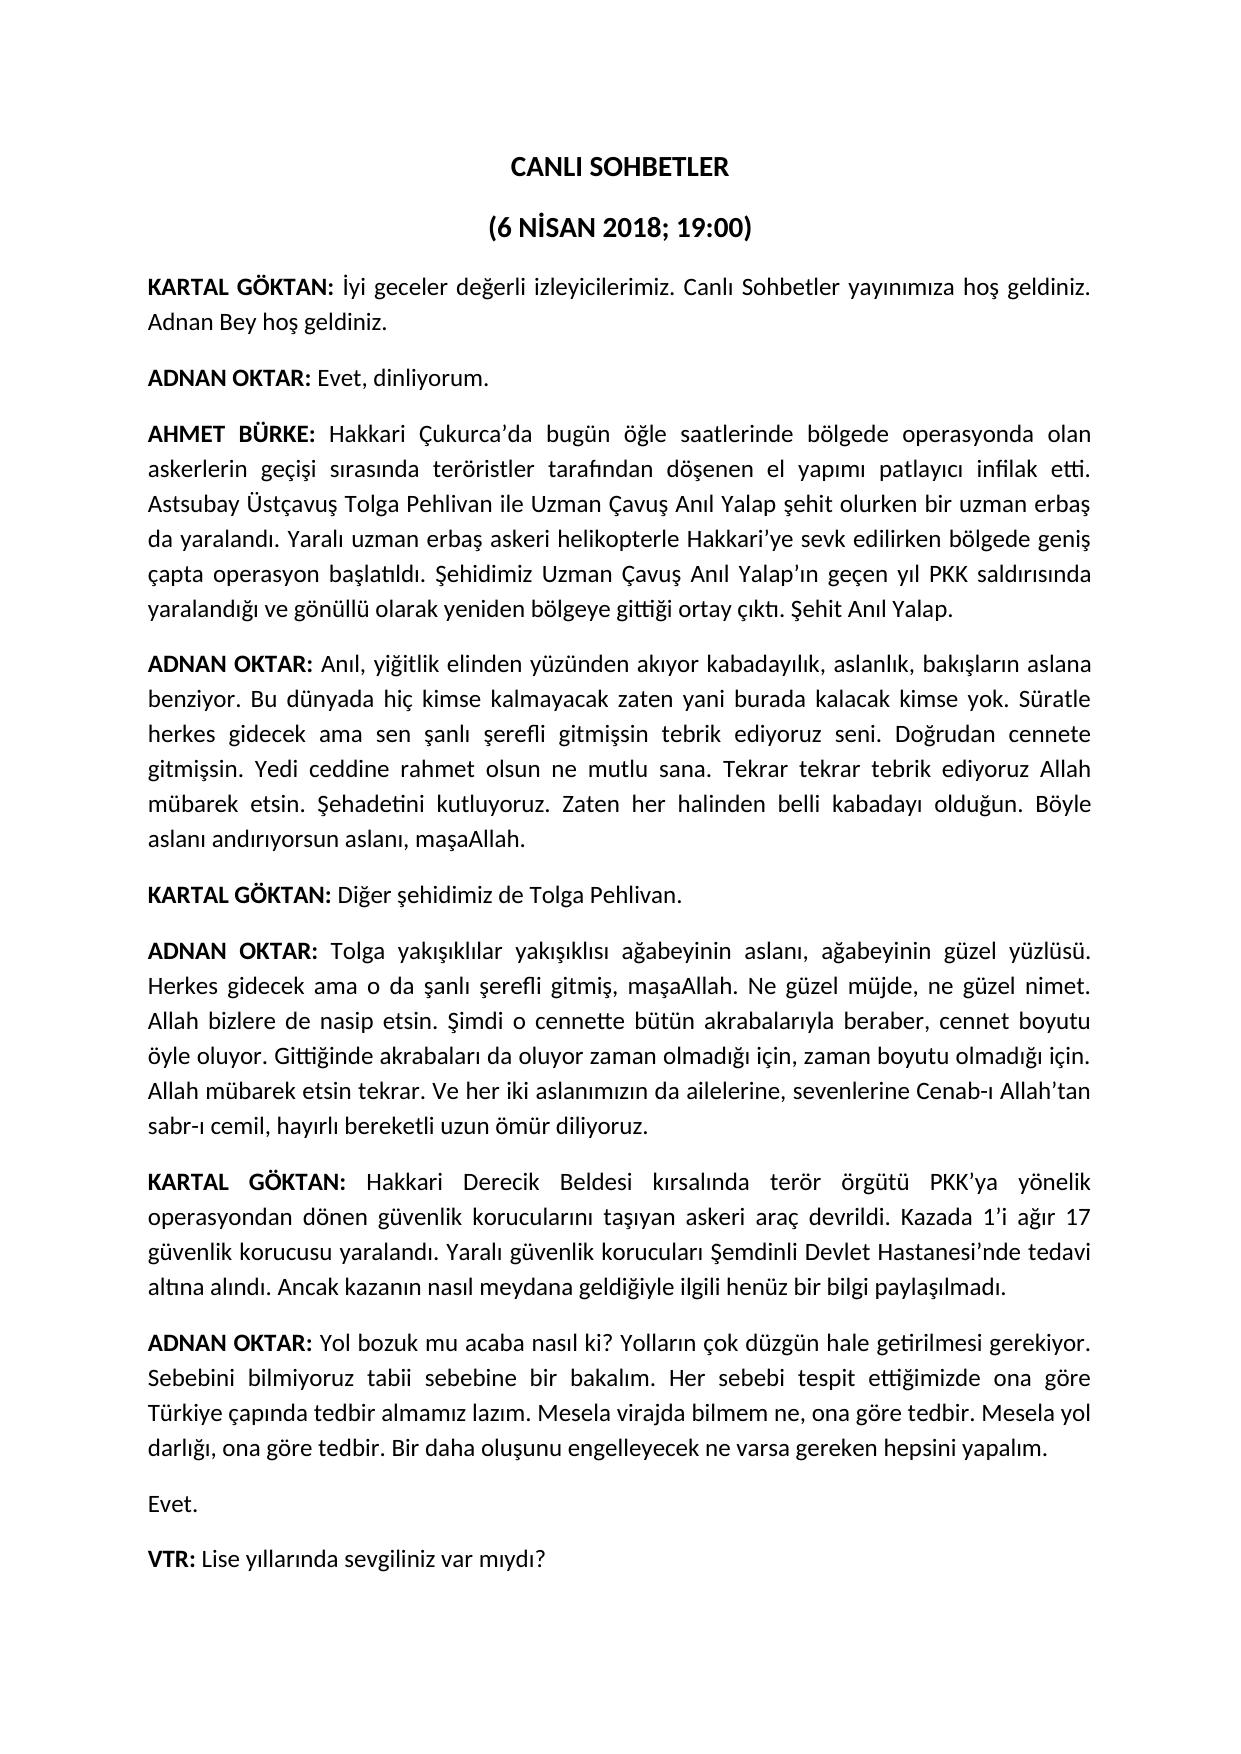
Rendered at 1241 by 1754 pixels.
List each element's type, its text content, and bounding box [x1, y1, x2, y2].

text Evet. [148, 1488, 1093, 1518]
text AHMET BÜRKE: Hakkari Çukurca’da bugün öğle saatlerinde bölgede operasyonda olan askerlerin geçişi sırasında teröristler tarafından döşenen el yapımı patlayıcı infilak etti. Astsubay Üstçavuş Tolga Pehlivan ile Uzman Çavuş Anıl Yalap şehit olurken bir uzman erbaş da yaralandı. Yaralı uzman erbaş askeri helikopterle Hakkari’ye sevk edilirken bölgede geniş çapta operasyon başlatıldı. Şehidimiz Uzman Çavuş Anıl Yalap’ın geçen yıl PKK saldırısında yaralandığı ve gönüllü olarak yeniden bölgeye gittiği ortay çıktı. Şehit Anıl Yalap. [148, 418, 1093, 623]
text CANLI SOHBETLER [148, 148, 1093, 183]
text KARTAL GÖKTAN: Diğer şehidimiz de Tolga Pehlivan. [148, 879, 1093, 910]
text KARTAL GÖKTAN: Hakkari Derecik Beldesi kırsalında terör örgütü PKK’ya yönelik operasyondan dönen güvenlik korucularını taşıyan askeri araç devrildi. Kazada 1’i ağır 17 güvenlik korucusu yaralandı. Yaralı güvenlik korucuları Şemdinli Devlet Hastanesi’nde tedavi altına alındı. Ancak kazanın nasıl meydana geldiğiyle ilgili henüz bir bilgi paylaşılmadı. [148, 1166, 1093, 1302]
text ADNAN OKTAR: Evet, dinliyorum. [148, 362, 1093, 392]
text VTR: Lise yıllarında sevgiliniz var mıydı? [148, 1544, 1093, 1574]
text ADNAN OKTAR: Tolga yakışıklılar yakışıklısı ağabeyinin aslanı, ağabeyinin güzel yüzlüsü. Herkes gidecek ama o da şanlı şerefli gitmiş, maşaAllah. Ne güzel müjde, ne güzel nimet. Allah bizlere de nasip etsin. Şimdi o cennette bütün akrabalarıyla beraber, cennet boyutu öyle oluyor. Gittiğinde akrabaları da oluyor zaman olmadığı için, zaman boyutu olmadığı için. Allah mübarek etsin tekrar. Ve her iki aslanımızın da ailelerine, sevenlerine Cenab-ı Allah’tan sabr-ı cemil, hayırlı bereketli uzun ömür diliyoruz. [148, 935, 1093, 1141]
text ADNAN OKTAR: Yol bozuk mu acaba nasıl ki? Yolların çok düzgün hale getirilmesi gerekiyor. Sebebini bilmiyoruz tabii sebebine bir bakalım. Her sebebi tespit ettiğimizde ona göre Türkiye çapında tedbir almamız lazım. Mesela virajda bilmem ne, ona göre tedbir. Mesela yol darlığı, ona göre tedbir. Bir daha oluşunu engelleyecek ne varsa gereken hepsini yapalım. [148, 1327, 1093, 1462]
text (6 NİSAN 2018; 19:00) [148, 209, 1093, 245]
text KARTAL GÖKTAN: İyi geceler değerli izleyicilerimiz. Canlı Sohbetler yayınımıza hoş geldiniz. Adnan Bey hoş geldiniz. [148, 271, 1093, 337]
text ADNAN OKTAR: Anıl, yiğitlik elinden yüzünden akıyor kabadayılık, aslanlık, bakışların aslana benziyor. Bu dünyada hiç kimse kalmayacak zaten yani burada kalacak kimse yok. Süratle herkes gidecek ama sen şanlı şerefli gitmişsin tebrik ediyoruz seni. Doğrudan cennete gitmişsin. Yedi ceddine rahmet olsun ne mutlu sana. Tekrar tekrar tebrik ediyoruz Allah mübarek etsin. Şehadetini kutluyoruz. Zaten her halinden belli kabadayı olduğun. Böyle aslanı andırıyorsun aslanı, maşaAllah. [148, 649, 1093, 854]
